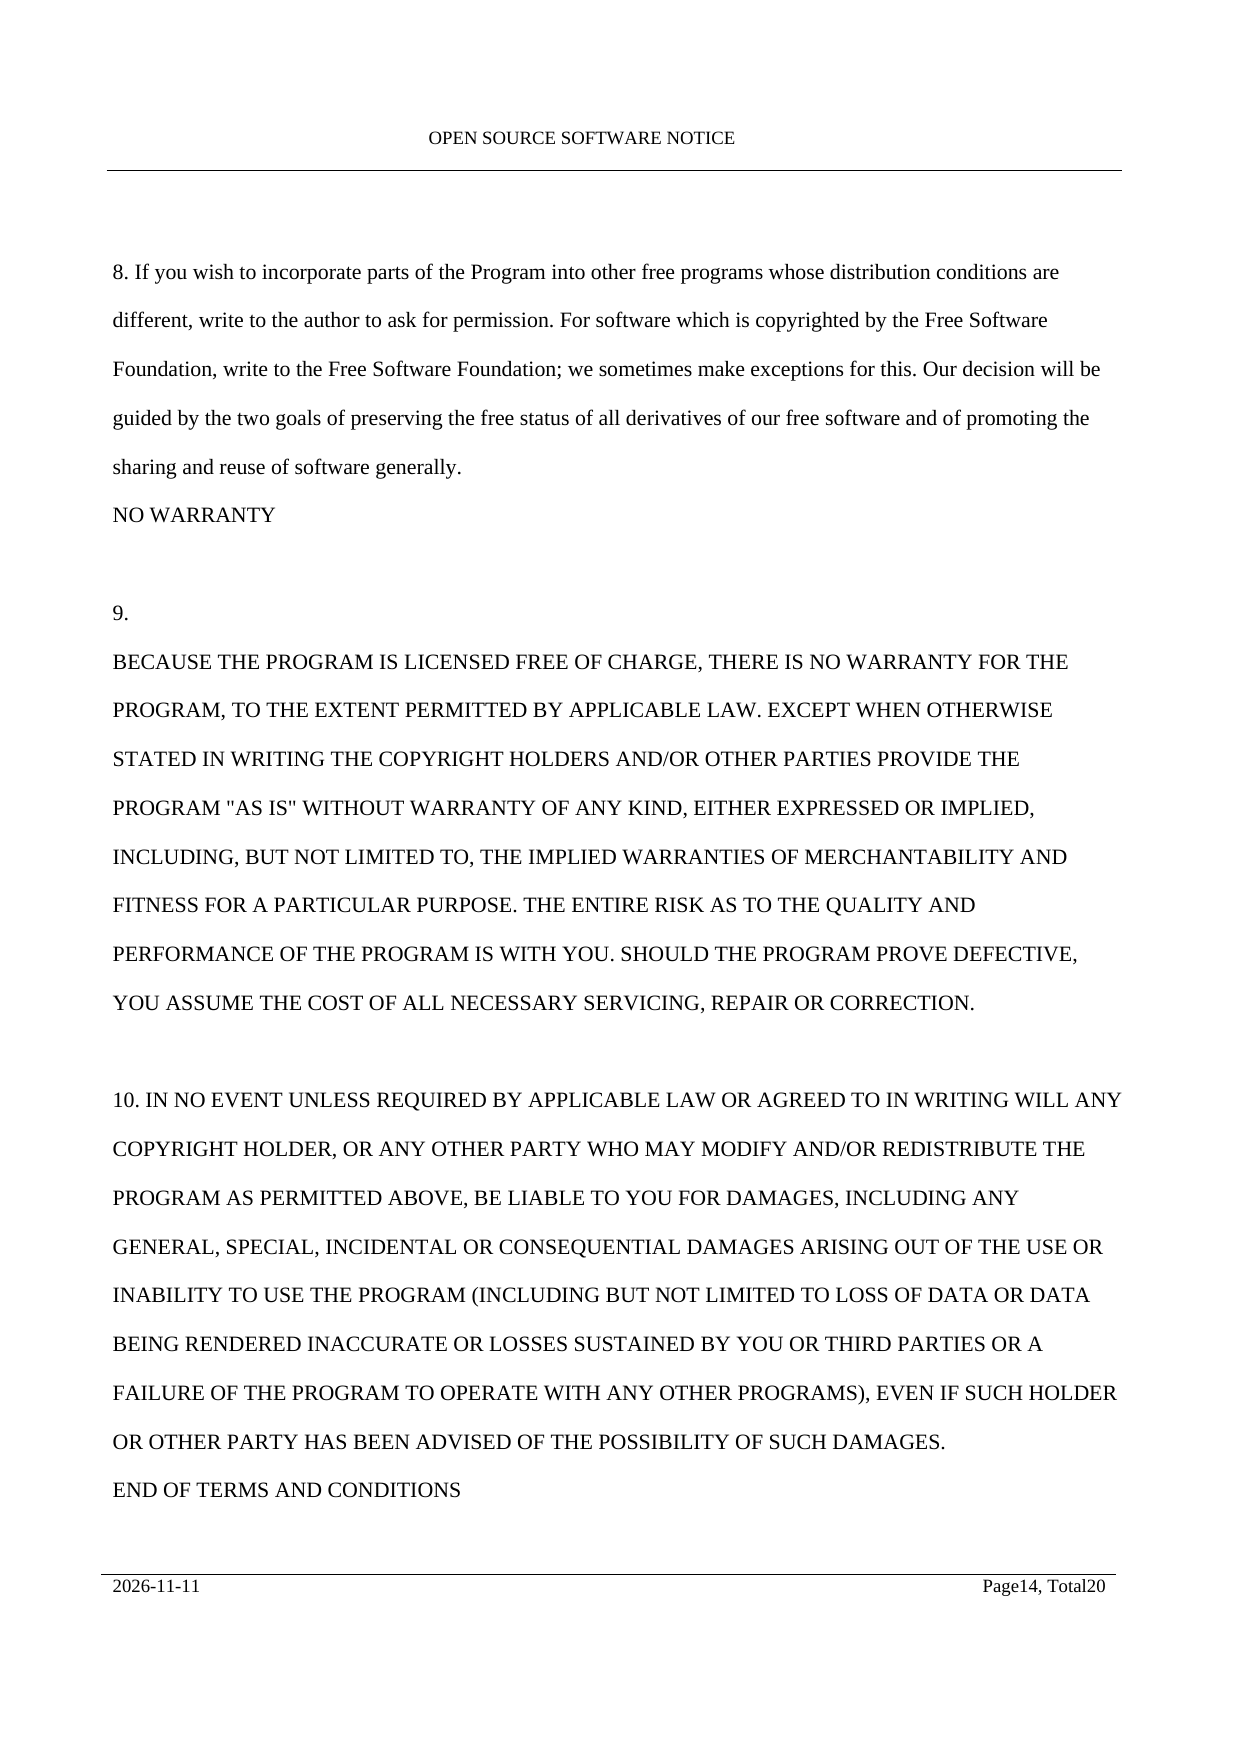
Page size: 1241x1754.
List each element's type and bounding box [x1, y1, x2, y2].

text [112, 206, 1128, 1506]
